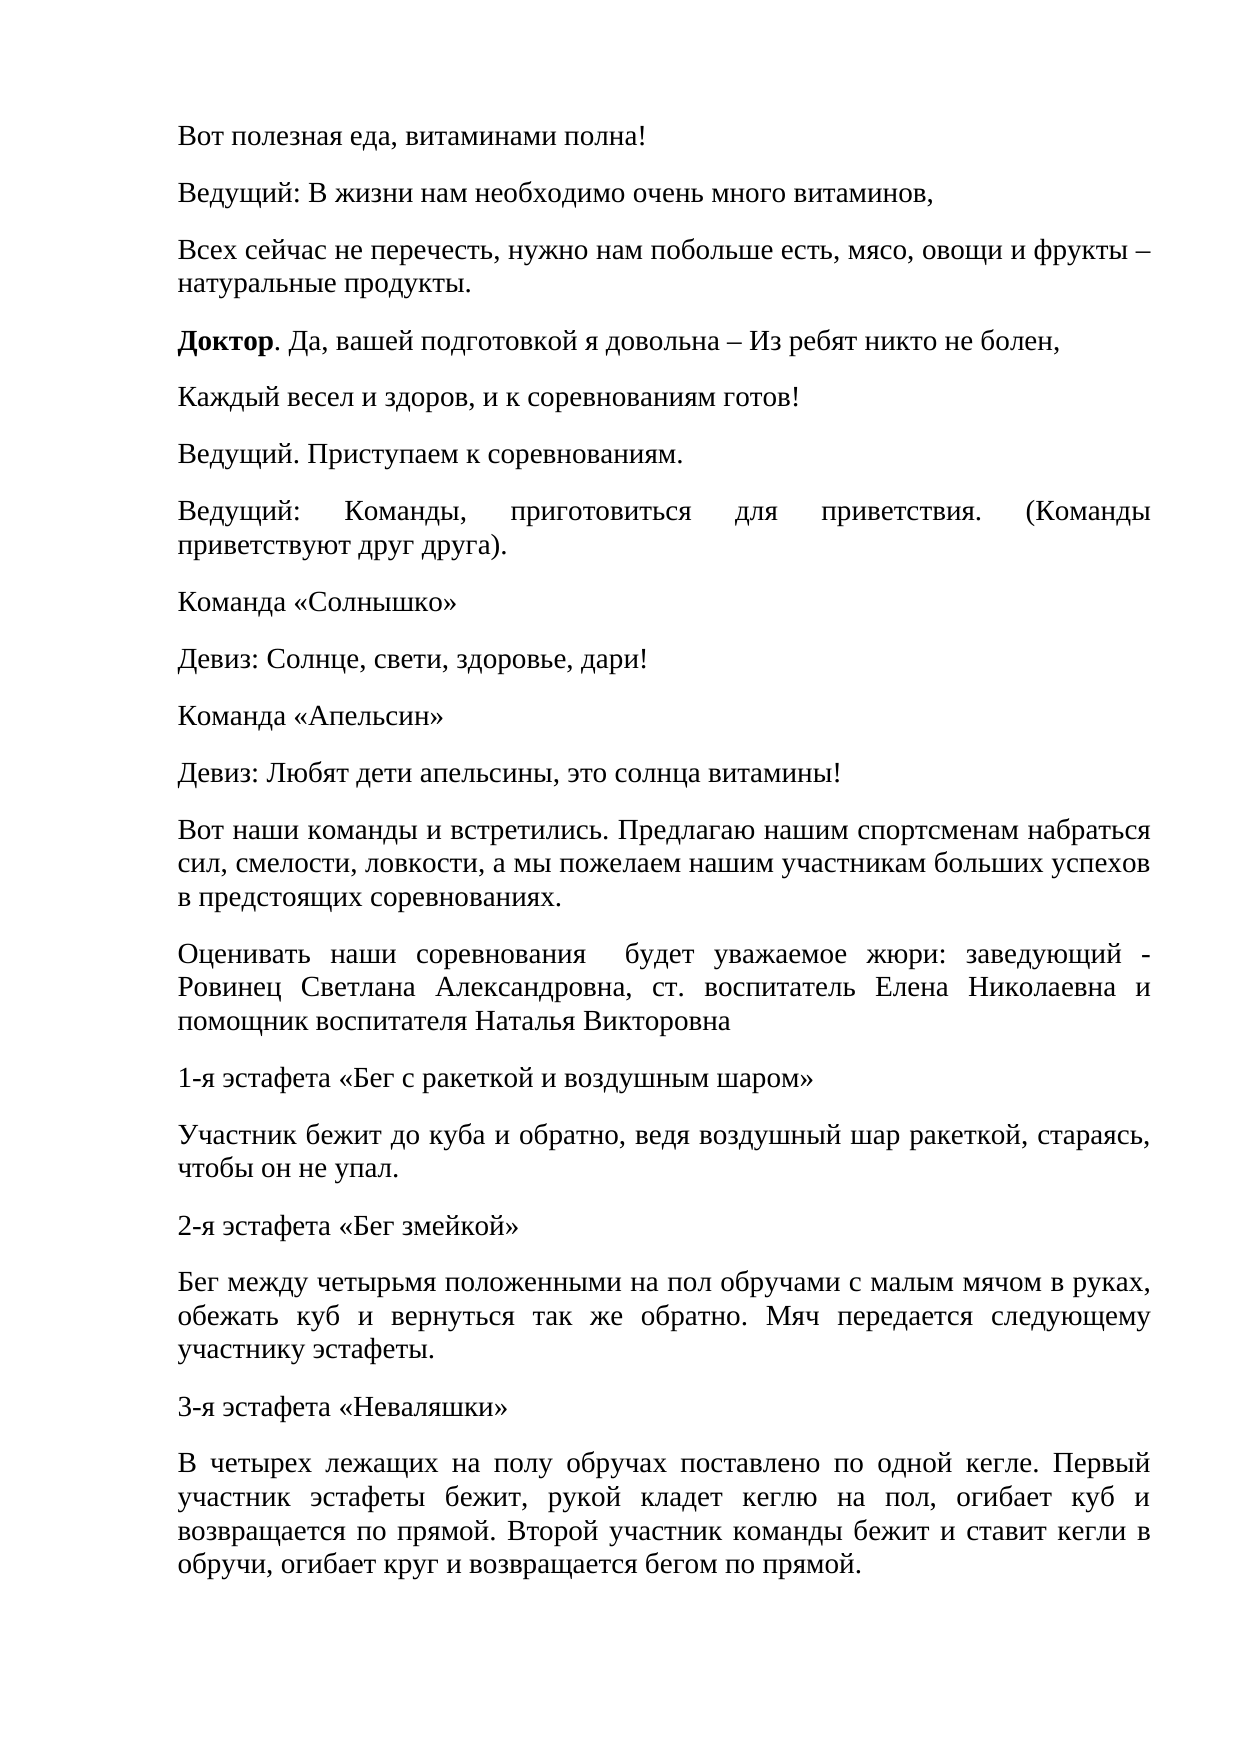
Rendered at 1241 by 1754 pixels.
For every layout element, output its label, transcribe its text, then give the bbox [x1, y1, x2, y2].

text 1-я эстафета «Бег с ракеткой и воздушным шаром» [177, 1060, 1152, 1094]
text Всех сейчас не перечесть, нужно нам побольше есть, мясо, овощи и фрукты – натуральные продукты. [177, 232, 1152, 299]
text 2-я эстафета «Бег змейкой» [177, 1208, 1152, 1241]
text Вот наши команды и встретились. Предлагаю нашим спортсменам набраться сил, смелости, ловкости, а мы пожелаем нашим участникам больших успехов в предстоящих соревнованиях. [177, 812, 1152, 913]
text Каждый весел и здоров, и к соревнованиям готов! [177, 379, 1152, 413]
text Ведущий. Приступаем к соревнованиям. [177, 437, 1152, 470]
text Участник бежит до куба и обратно, ведя воздушный шар ракеткой, стараясь, чтобы он не упал. [177, 1117, 1152, 1184]
text Девиз: Солнце, свети, здоровье, дари! [177, 641, 1152, 674]
text Вот полезная еда, витаминами полна! [177, 118, 1152, 152]
text 3-я эстафета «Неваляшки» [177, 1389, 1152, 1422]
text Доктор. Да, вашей подготовкой я довольна – Из ребят никто не болен, [177, 323, 1152, 356]
text Команда «Апельсин» [177, 698, 1152, 732]
text Команда «Солнышко» [177, 584, 1152, 618]
text Девиз: Любят дети апельсины, это солнца витамины! [177, 755, 1152, 788]
text Ведущий: В жизни нам необходимо очень много витаминов, [177, 175, 1152, 209]
text Бег между четырьмя положенными на пол обручами с малым мячом в руках, обежать куб и вернуться так же обратно. Мяч передается следующему участнику эстафеты. [177, 1264, 1152, 1365]
text Оценивать наши соревнования будет уважаемое жюри: заведующий - Ровинец Светлана Александровна, ст. воспитатель Елена Николаевна и помощник воспитателя Наталья Викторовна [177, 936, 1152, 1037]
text В четырех лежащих на полу обручах поставлено по одной кегле. Первый участник эстафеты бежит, рукой кладет кеглю на пол, огибает куб и возвращается по прямой. Второй участник команды бежит и ставит кегли в обручи, огибает круг и возвращается бегом по прямой. [177, 1446, 1152, 1580]
text Ведущий: Команды, приготовиться для приветствия. (Команды приветствуют друг друга). [177, 493, 1152, 561]
